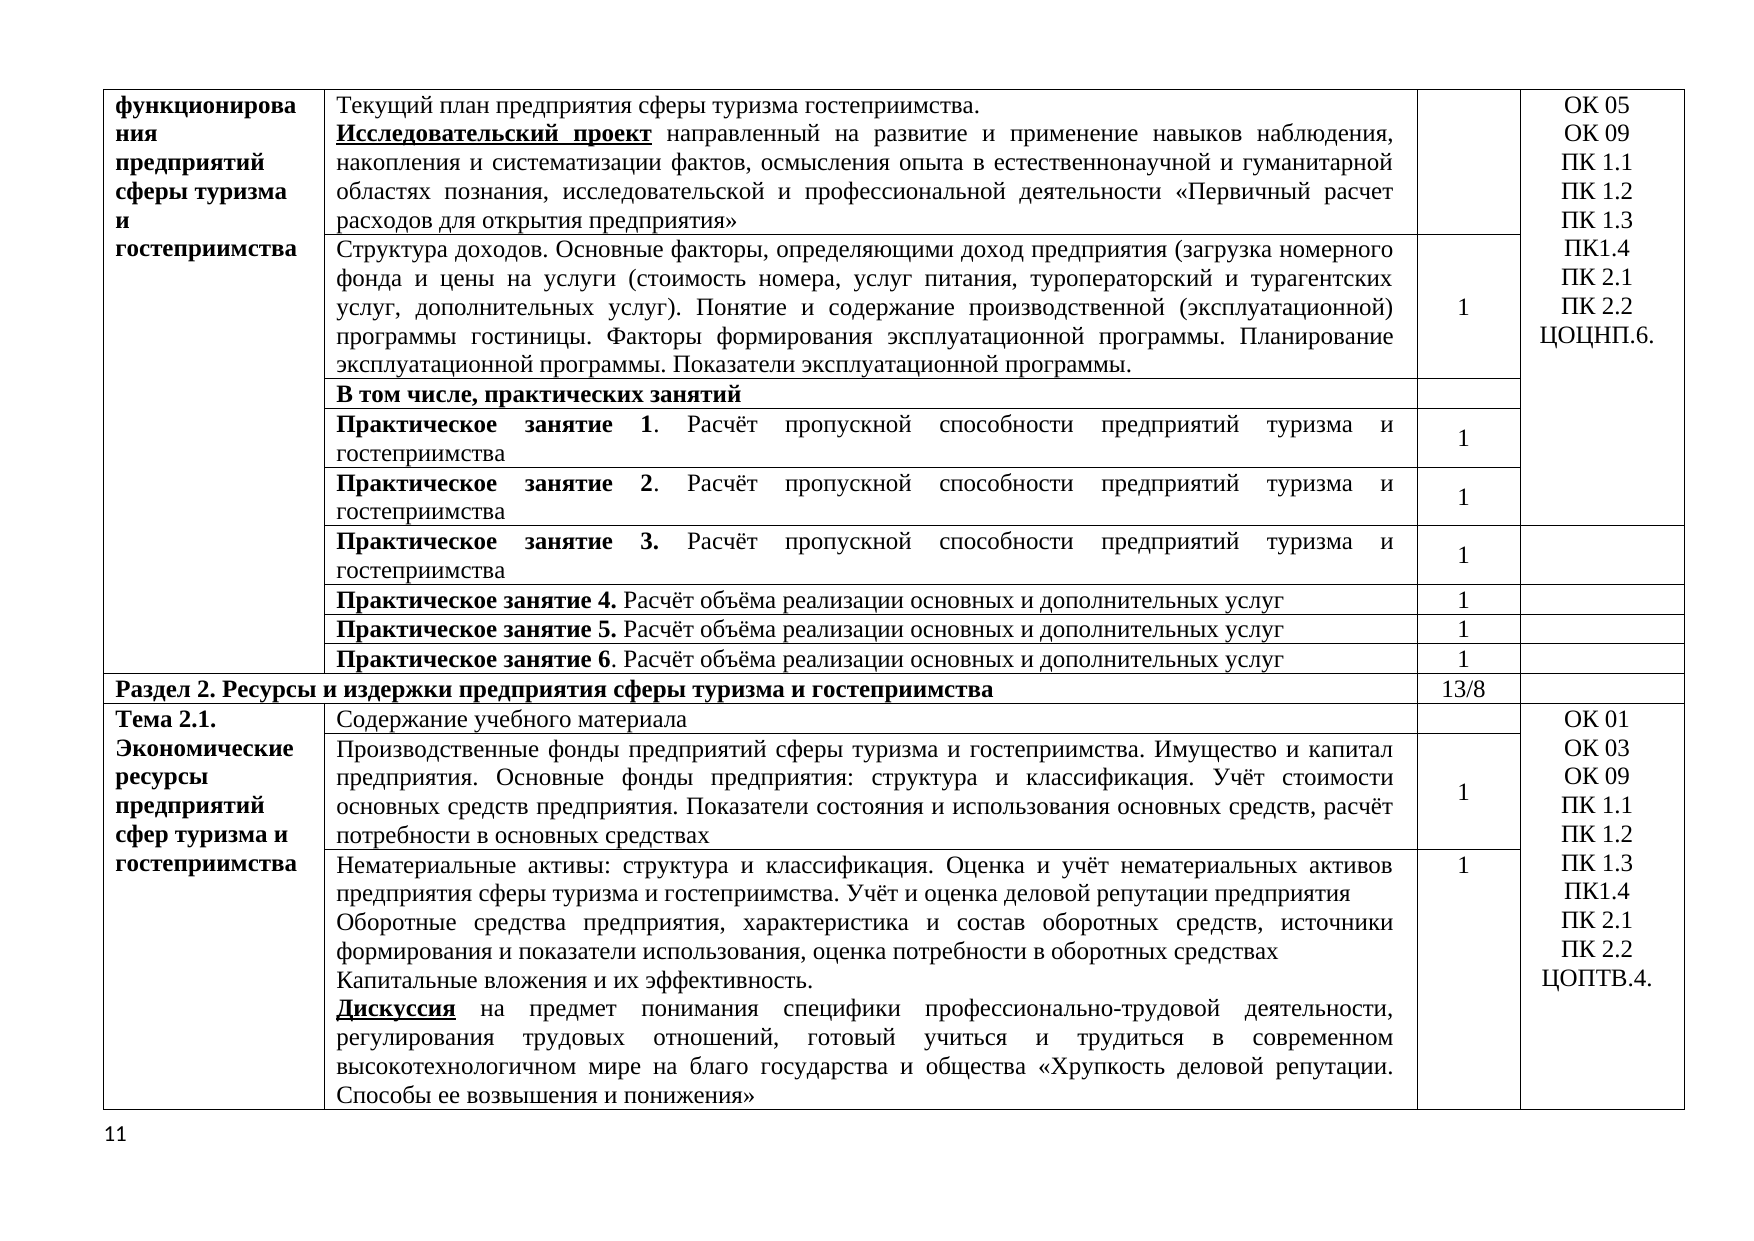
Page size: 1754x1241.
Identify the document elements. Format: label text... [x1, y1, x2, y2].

table_cell Практическое занятие 5. Расчёт объёма реализации основных и дополнительных услуг [325, 615, 1417, 643]
table_cell 1 [1418, 585, 1520, 613]
table_cell 1 [1418, 468, 1520, 525]
table_cell [1521, 615, 1684, 643]
table_cell 1 [1418, 409, 1520, 467]
table_cell Практическое занятие 3. Расчёт пропускной способности предприятий туризма и гостеприимства [325, 526, 1417, 584]
table_cell Нематериальные активы: структура и классификация. Оценка и учёт нематериальных активов предприятия сферы туризма и гостеприимства. Учёт и оценка деловой репутации предприятия Оборотные средства предприятия, характеристика и состав оборотных средств, источники формирования и показатели использования, оценка потребности в оборотных средствах Капитальные вложения и их эффективность. Дискуссия на предмет понимания специфики профессионально-трудовой деятельности, регулирования трудовых отношений, готовый учиться и трудиться в современном высокотехнологичном мире на благо государства и общества «Хрупкость деловой репутации. Способы ее возвышения и понижения» [325, 850, 1417, 1108]
table_cell Практическое занятие 1. Расчёт пропускной способности предприятий туризма и гостеприимства [325, 409, 1417, 467]
table_cell [1521, 585, 1684, 613]
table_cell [325, 90, 1417, 233]
table_cell Практическое занятие 6. Расчёт объёма реализации основных и дополнительных услуг [325, 644, 1417, 673]
table_cell Раздел 2. Ресурсы и издержки предприятия сферы туризма и гостеприимства [104, 674, 1417, 703]
table_cell 1 [1418, 850, 1520, 1108]
table_cell [1521, 644, 1684, 673]
table_cell Практическое занятие 2. Расчёт пропускной способности предприятий туризма и гостеприимства [325, 468, 1417, 525]
table_cell [1521, 674, 1684, 703]
table_cell ОК 01 ОК 03 ОК 09 ПК 1.1 ПК 1.2 ПК 1.3 ПК1.4 ПК 2.1 ПК 2.2 ЦОПТВ.4. [1521, 704, 1684, 1108]
table_cell 1 [1418, 615, 1520, 643]
table_cell 1 [1418, 90, 1520, 233]
table_cell Производственные фонды предприятий сферы туризма и гостеприимства. Имущество и капитал предприятия. Основные фонды предприятия: структура и классификация. Учёт стоимости основных средств предприятия. Показатели состояния и использования основных средств, расчёт потребности в основных средствах [325, 734, 1417, 849]
table_cell 1 [1418, 734, 1520, 849]
table_cell 13/8 [1418, 674, 1520, 703]
table_cell В том числе, практических занятий [325, 379, 1417, 408]
table_cell Структура доходов. Основные факторы, определяющими доход предприятия (загрузка номерного фонда и цены на услуги (стоимость номера, услуг питания, туроператорский и турагентских услуг, дополнительных услуг). Понятие и содержание производственной (эксплуатационной) программы гостиницы. Факторы формирования эксплуатационной программы. Планирование эксплуатационной программы. Показатели эксплуатационной программы. [325, 235, 1417, 378]
table_cell [1521, 526, 1684, 584]
table_cell Содержание учебного материала [325, 704, 1417, 733]
table_cell 1 [1418, 644, 1520, 673]
table_cell Тема 2.1. Экономические ресурсы предприятий сфер туризма и гостеприимства [104, 704, 324, 1108]
table_cell 1 [1418, 235, 1520, 378]
table_cell Практическое занятие 4. Расчёт объёма реализации основных и дополнительных услуг [325, 585, 1417, 613]
table_cell [1418, 704, 1520, 733]
table_cell 1 [1418, 526, 1520, 584]
table_cell [1418, 379, 1520, 408]
